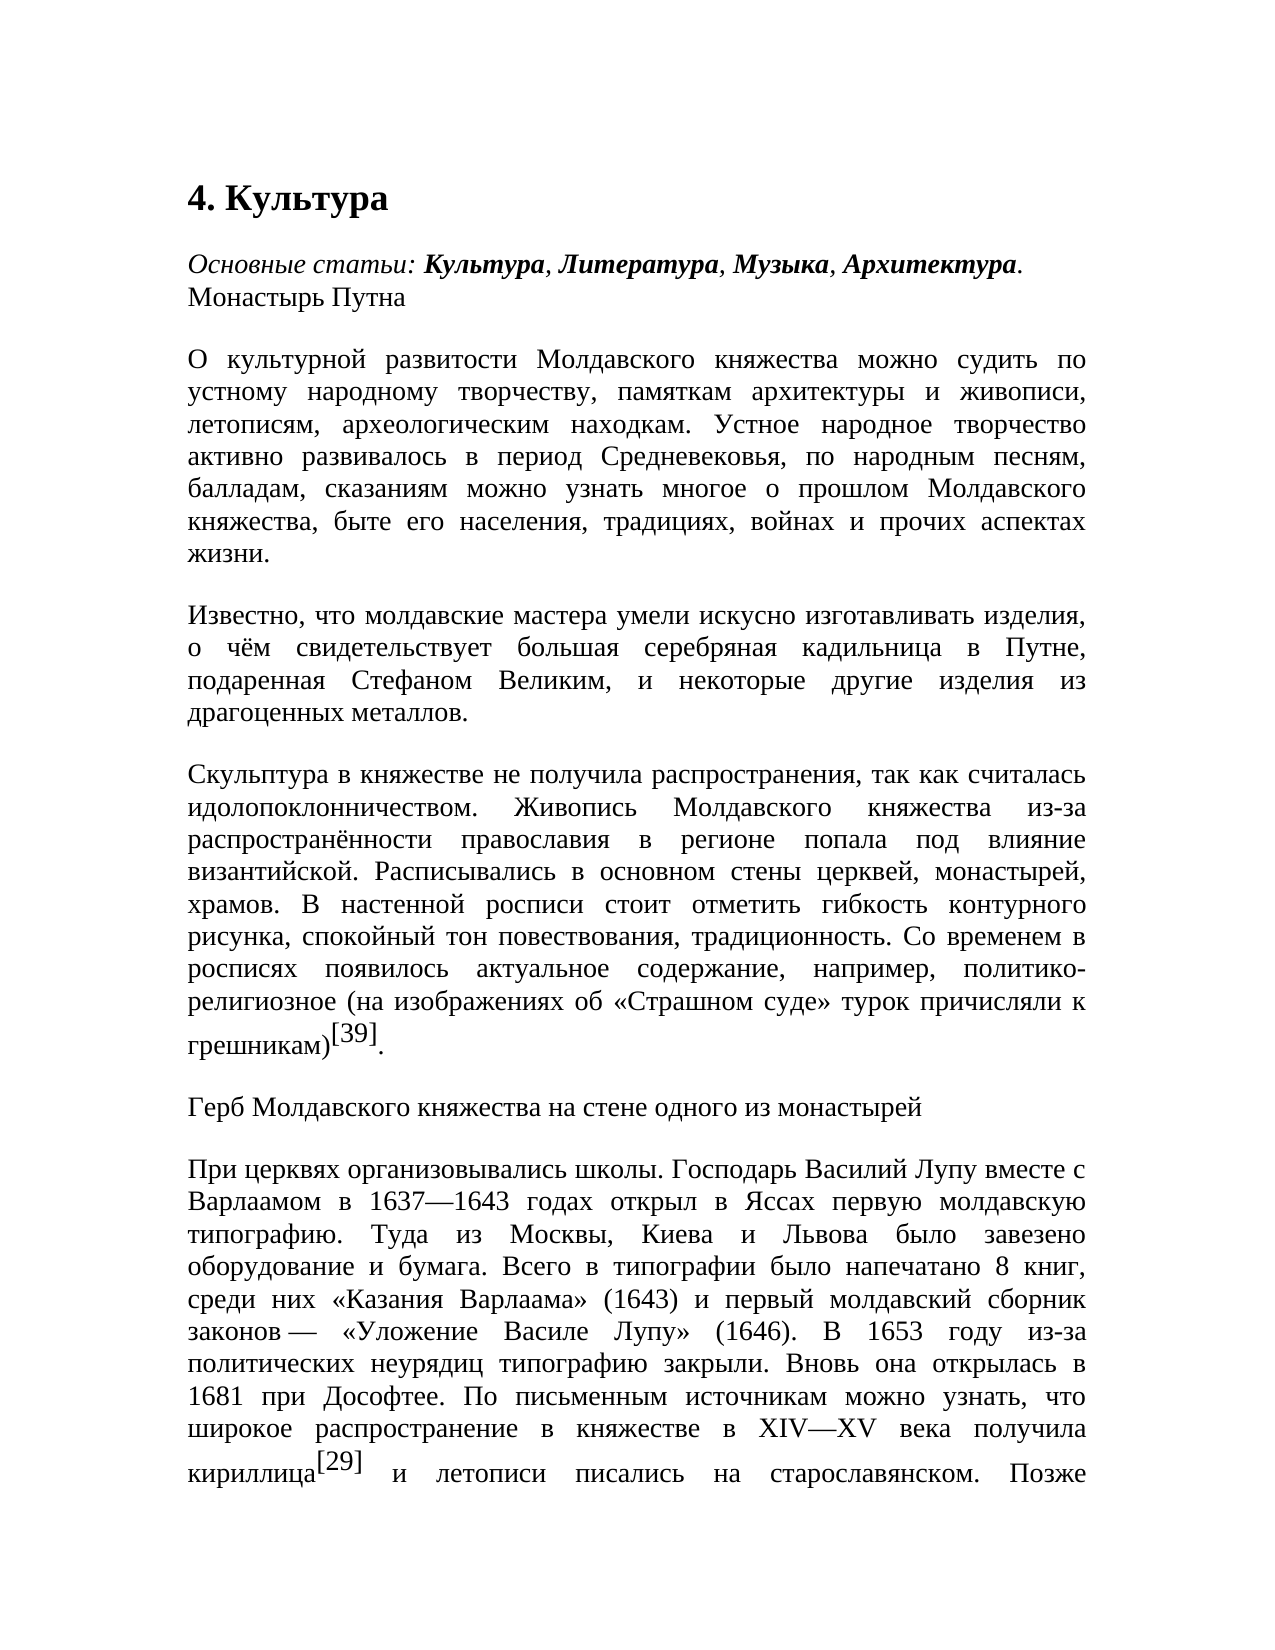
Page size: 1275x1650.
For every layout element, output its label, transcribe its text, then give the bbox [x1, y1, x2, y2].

text О культурной развитости Молдавского княжества можно судить по устному народному творчеству, памяткам архитектуры и живописи, летописям, археологическим находкам. Устное народное творчество активно развивалось в период Средневековья, по народным песням, балладам, сказаниям можно узнать многое о прошлом Молдавского княжества, быте его населения, традициях, войнах и прочих аспектах жизни. [187, 342, 1087, 569]
list 4. Культура [187, 175, 1087, 218]
text Герб Молдавского княжества на стене одного из монастырей [187, 1090, 1087, 1123]
text Монастырь Путна [187, 280, 1087, 312]
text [187, 1152, 1087, 1488]
text Основные статьи: Культура, Литература, Музыка, Архитектура. [187, 248, 1087, 280]
text Скульптура в княжестве не получила распространения, так как считалась идолопоклонничеством. Живопись Молдавского княжества из-за распространённости православия в регионе попала под влияние византийской. Расписывались в основном стены церквей, монастырей, храмов. В настенной росписи стоит отметить гибкость контурного рисунка, спокойный тон повествования, традиционность. Со временем в росписях появилось актуальное содержание, например, политико-религиозное (на изображениях об «Страшном суде» турок причисляли к грешникам)[39]. [187, 757, 1087, 1061]
text Известно, что молдавские мастера умели искусно изготавливать изделия, о чём свидетельствует большая серебряная кадильница в Путне, подаренная Стефаном Великим, и некоторые другие изделия из драгоценных металлов. [187, 598, 1087, 728]
